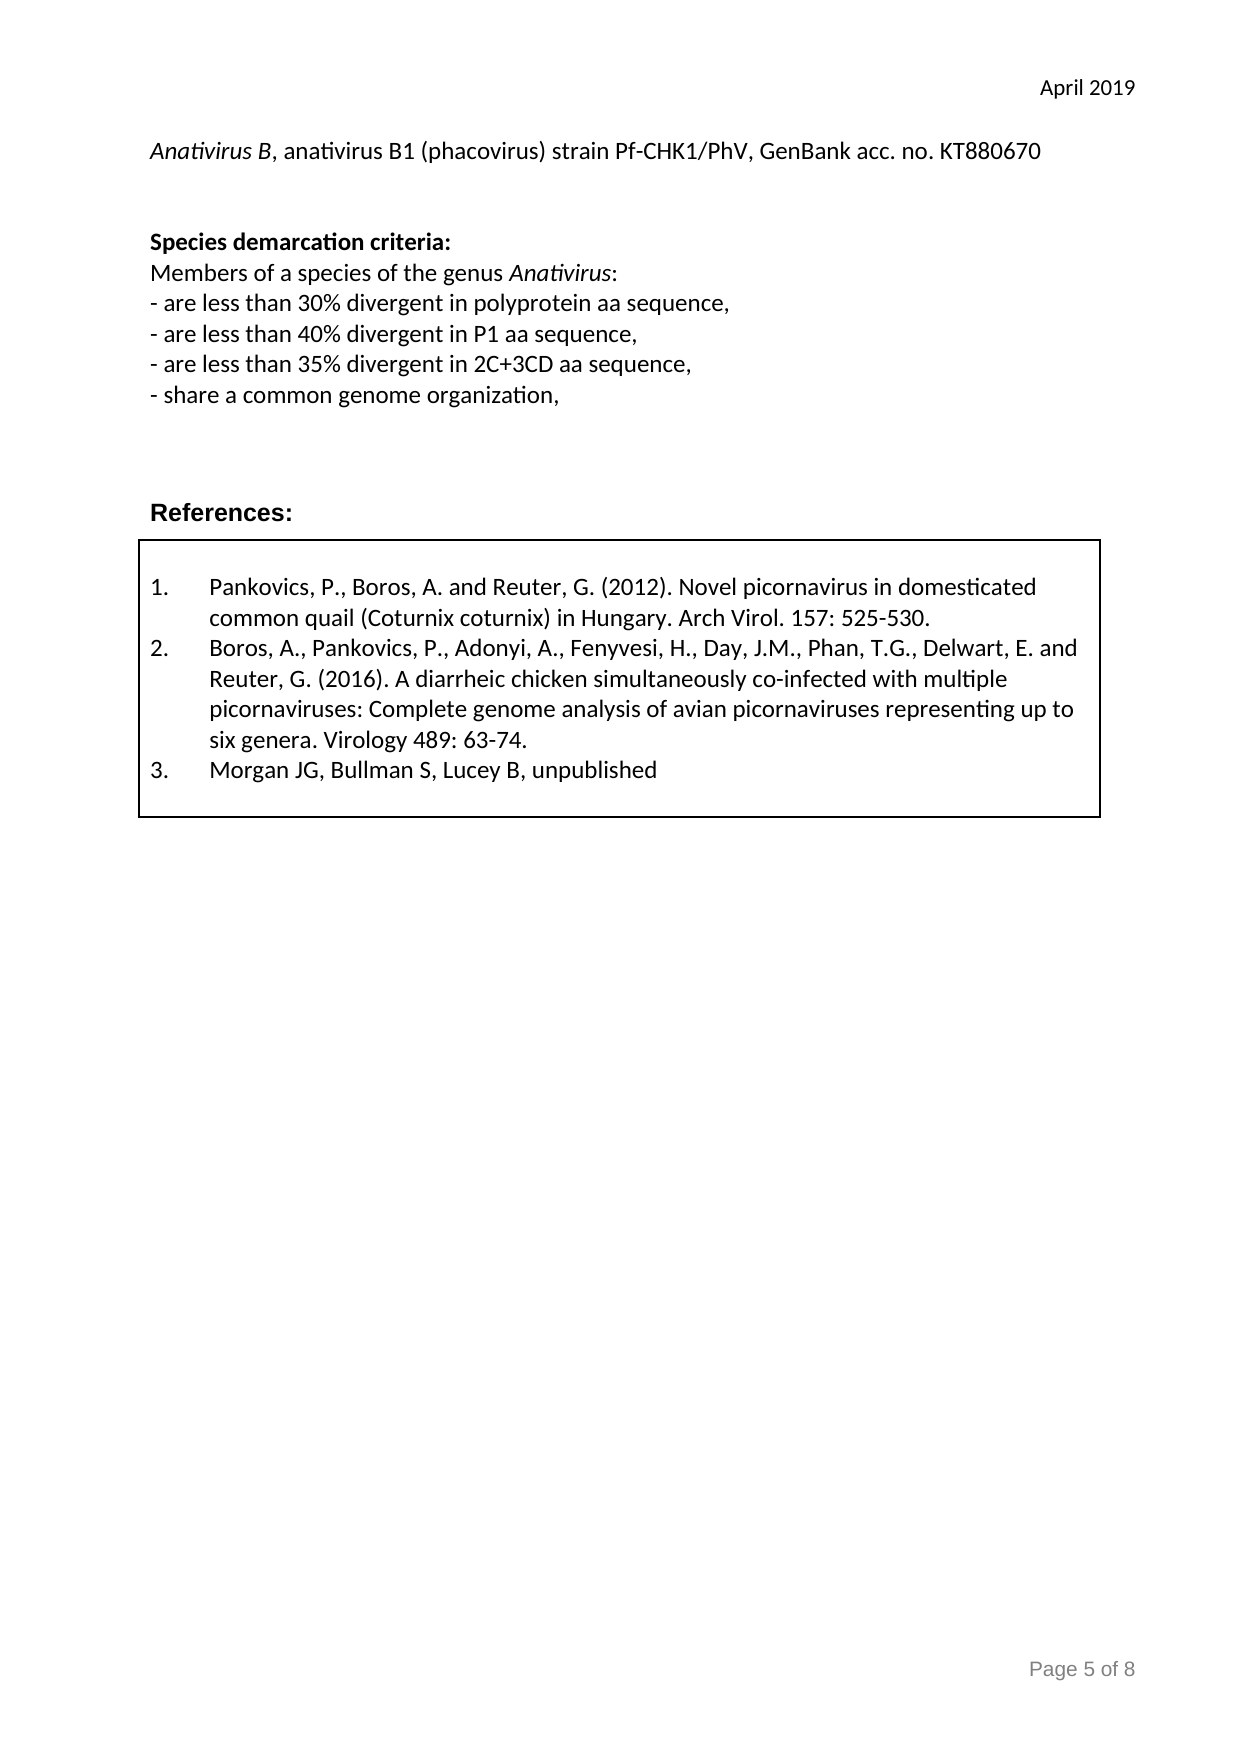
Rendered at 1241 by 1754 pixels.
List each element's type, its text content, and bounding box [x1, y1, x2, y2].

text - are less than 30% divergent in polyprotein aa sequence, [150, 288, 1135, 318]
text - share a common genome organization, [150, 379, 1135, 410]
table_header References: [139, 498, 1100, 539]
text - are less than 35% divergent in 2C+3CD aa sequence, [150, 349, 1135, 379]
text Anativirus B, anativirus B1 (phacovirus) strain Pf-CHK1/PhV, GenBank acc. no. KT880670 [150, 135, 1135, 166]
text Members of a species of the genus Anativirus: [150, 257, 1135, 288]
text Species demarcation criteria: [150, 227, 1135, 257]
table_cell 1. Pankovics, P., Boros, A. and Reuter, G. (2012). Novel picornavirus in domesticated common quail (Coturnix coturnix) in Hungary. Arch Virol. 157: 525-530. 2. Boros, A., Pankovics, P., Adonyi, A., Fenyvesi, H., Day, J.M., Phan, T.G., Delwart, E. and Reuter, G. (2016). A diarrheic chicken simultaneously co-infected with multiple picornaviruses: Complete genome analysis of avian picornaviruses representing up to six genera. Virology 489: 63-74. 3. Morgan JG, Bullman S, Lucey B, unpublished [140, 541, 1099, 816]
text - are less than 40% divergent in P1 aa sequence, [150, 318, 1135, 349]
